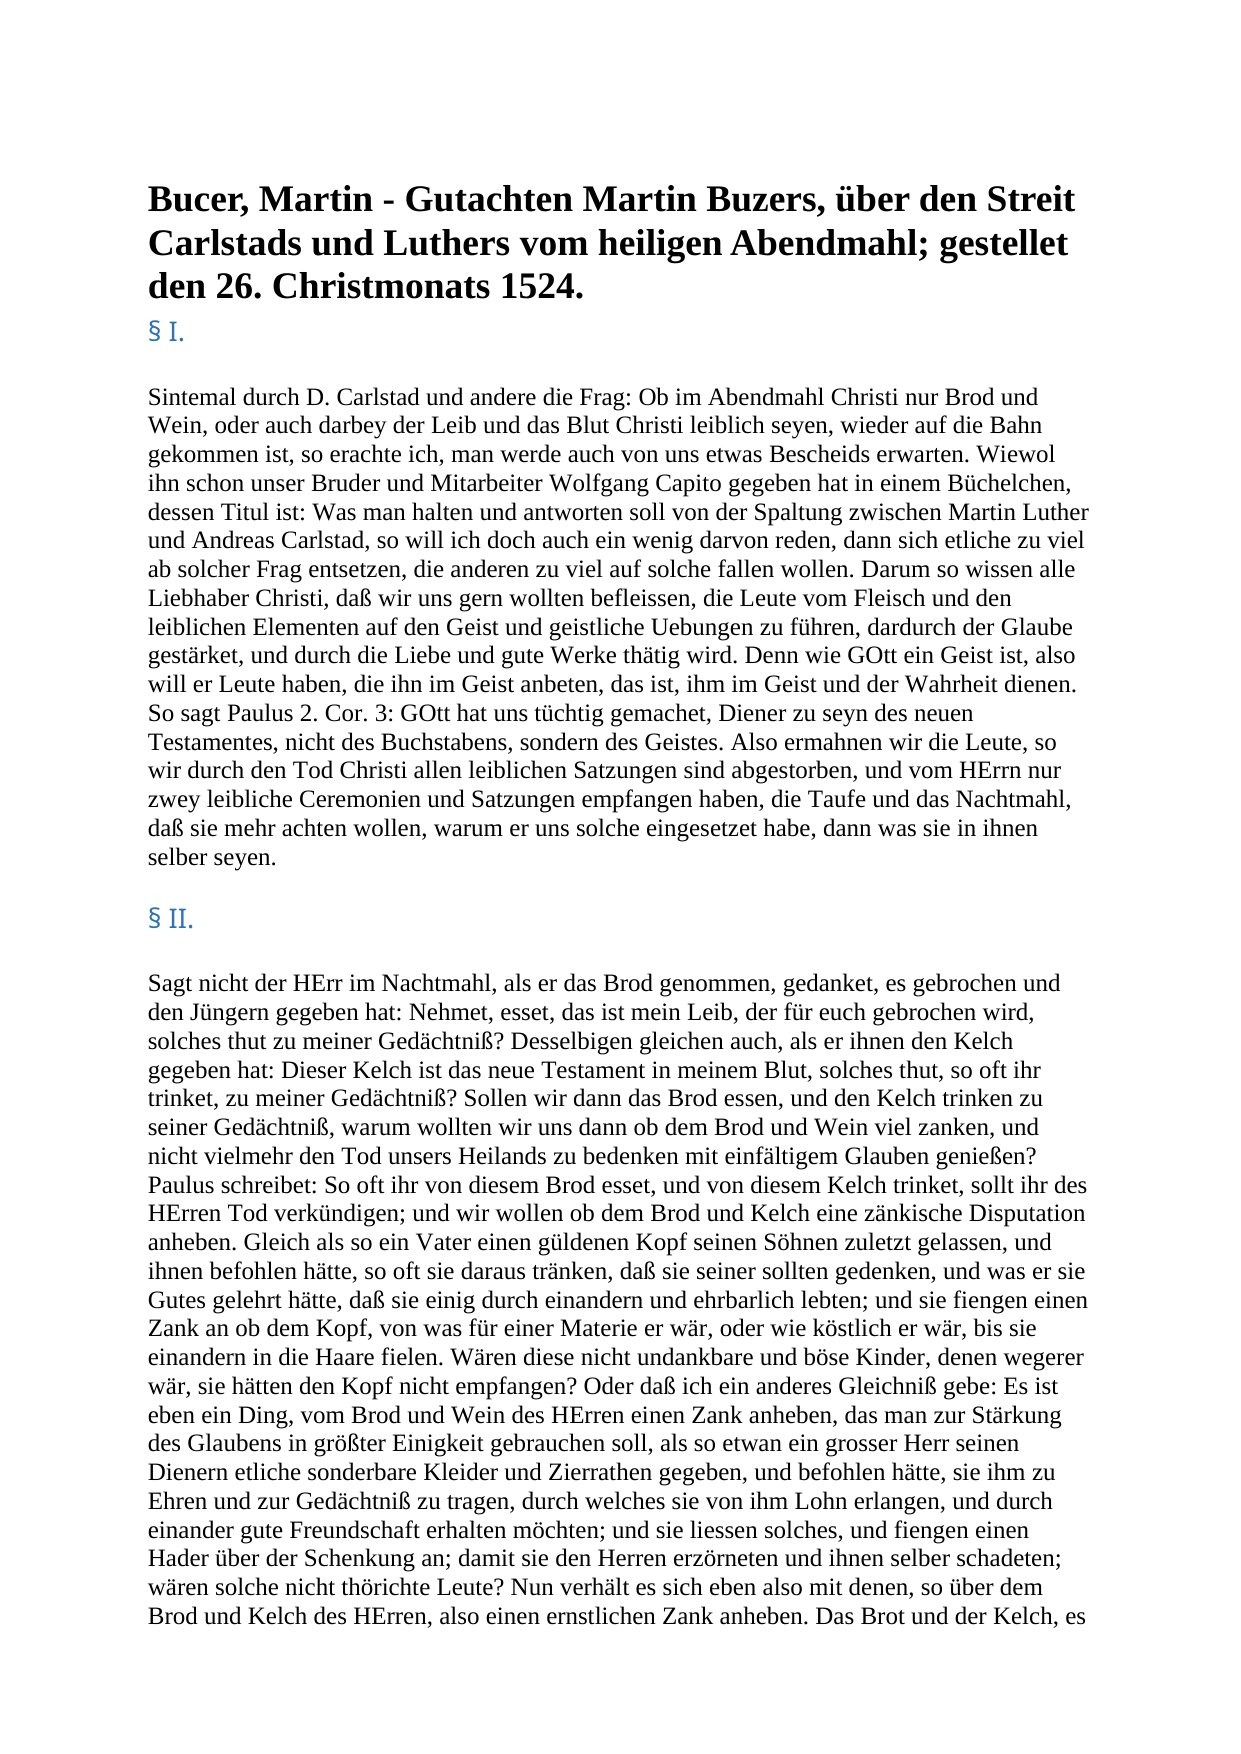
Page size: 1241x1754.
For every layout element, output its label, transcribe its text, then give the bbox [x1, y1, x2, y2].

subtitle Bucer, Martin - Gutachten Martin Buzers, über den Streit Carlstads und Luthers vom heiligen Abendmahl; gestellet den 26. Christmonats 1524. [148, 177, 1093, 306]
subtitle § I. [148, 313, 1093, 349]
subtitle § II. [148, 899, 1093, 936]
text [148, 968, 1093, 1630]
text Sintemal durch D. Carlstad und andere die Frag: Ob im Abendmahl Christi nur Brod und Wein, oder auch darbey der Leib und das Blut Christi leiblich seyen, wieder auf die Bahn gekommen ist, so erachte ich, man werde auch von uns etwas Bescheids erwarten. Wiewol ihn schon unser Bruder und Mitarbeiter Wolfgang Capito gegeben hat in einem Büchelchen, dessen Titul ist: Was man halten und antworten soll von der Spaltung zwischen Martin Luther und Andreas Carlstad, so will ich doch auch ein wenig darvon reden, dann sich etliche zu viel ab solcher Frag entsetzen, die anderen zu viel auf solche fallen wollen. Darum so wissen alle Liebhaber Christi, daß wir uns gern wollten befleissen, die Leute vom Fleisch und den leiblichen Elementen auf den Geist und geistliche Uebungen zu führen, dardurch der Glaube gestärket, und durch die Liebe und gute Werke thätig wird. Denn wie GOtt ein Geist ist, also will er Leute haben, die ihn im Geist anbeten, das ist, ihm im Geist und der Wahrheit dienen. So sagt Paulus 2. Cor. 3: GOtt hat uns tüchtig gemachet, Diener zu seyn des neuen Testamentes, nicht des Buchstabens, sondern des Geistes. Also ermahnen wir die Leute, so wir durch den Tod Christi allen leiblichen Satzungen sind abgestorben, und vom HErrn nur zwey leibliche Ceremonien und Satzungen empfangen haben, die Taufe und das Nachtmahl, daß sie mehr achten wollen, warum er uns solche eingesetzet habe, dann was sie in ihnen selber seyen. [148, 382, 1093, 870]
